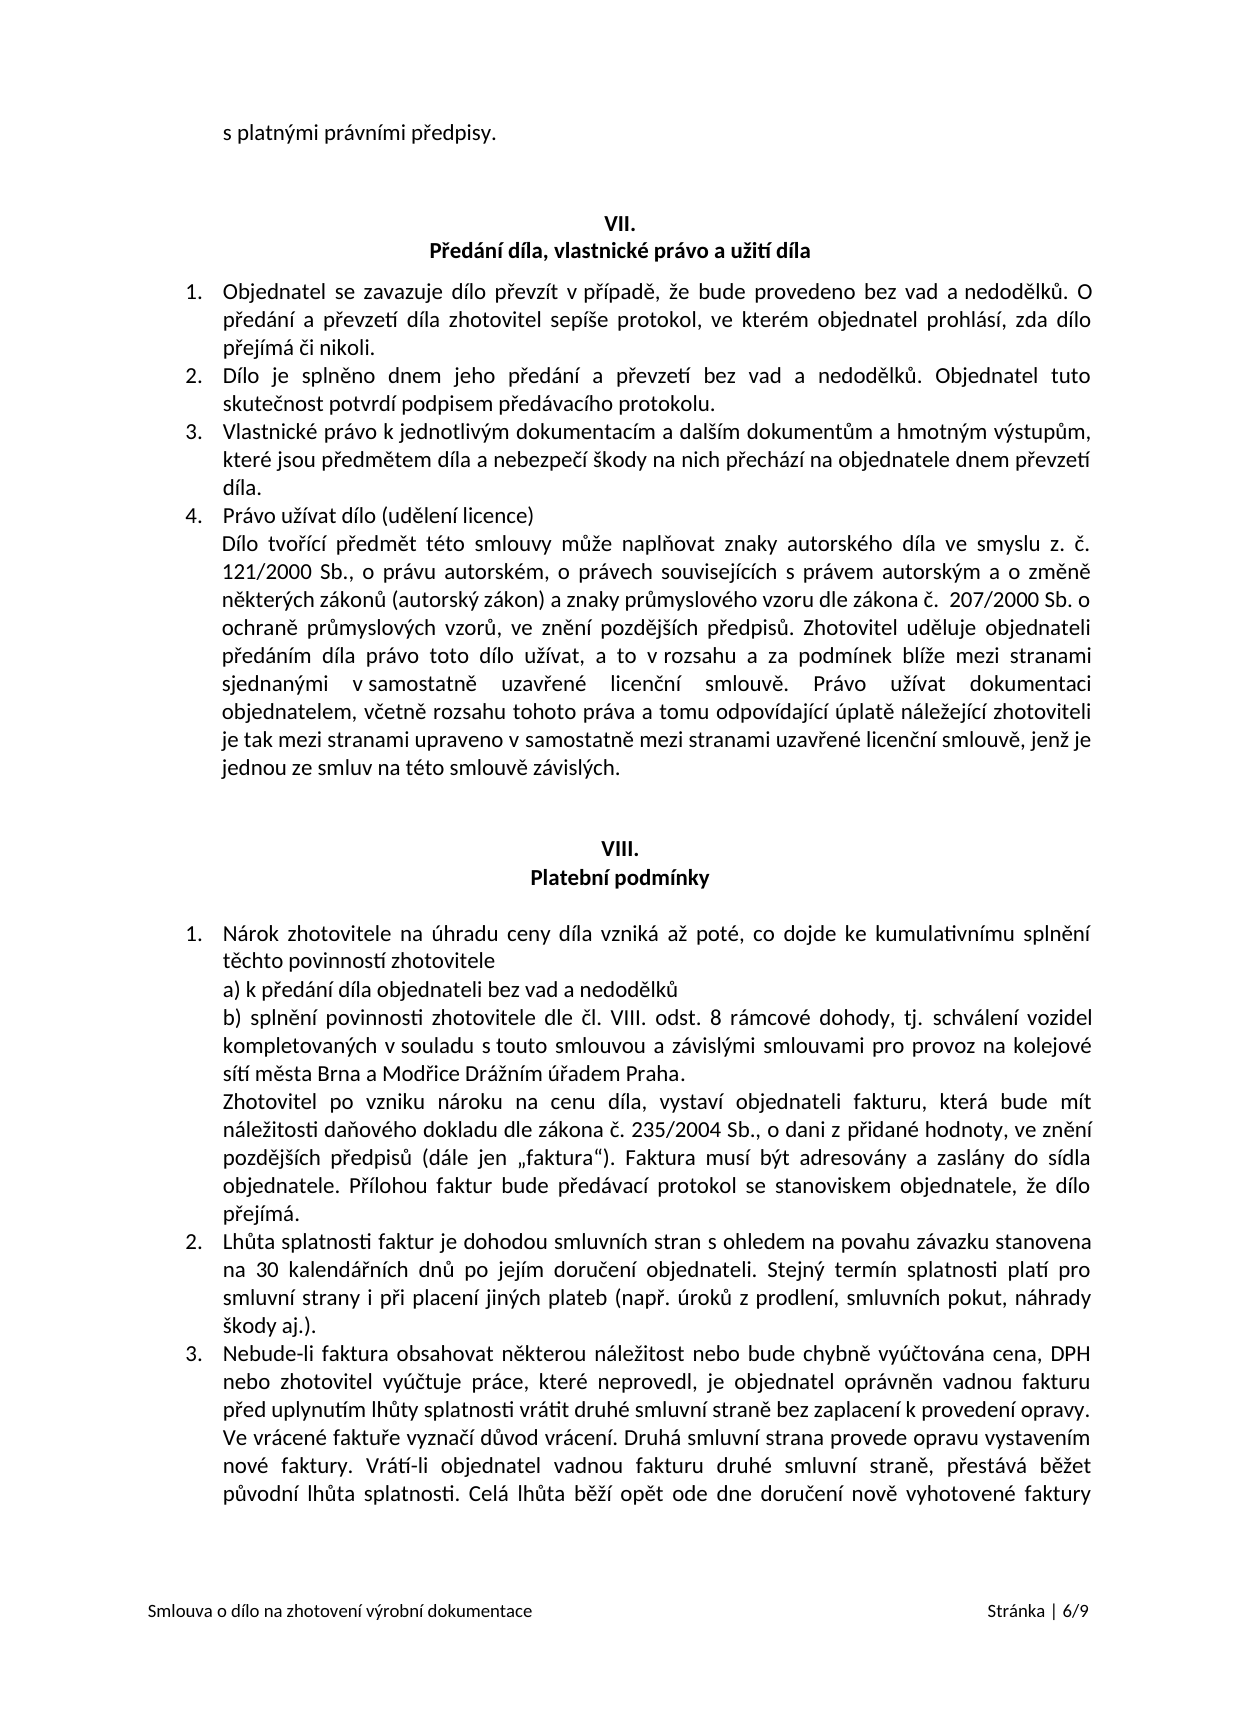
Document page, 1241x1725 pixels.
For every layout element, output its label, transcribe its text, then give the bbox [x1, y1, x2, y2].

text Platební podmínky [148, 863, 1092, 891]
text Předání díla, vlastnické právo a užití díla [148, 237, 1092, 265]
list Dílo je splněno dnem jeho předání a převzetí bez vad a nedodělků. Objednatel tuto skutečnost potvrdí podpisem předávacího protokolu. [185, 361, 1092, 417]
list Zhotovitel po vzniku nároku na cenu díla, vystaví objednateli fakturu, která bude mít náležitosti daňového dokladu dle zákona č. 235/2004 Sb., o dani z přidané hodnoty, ve znění pozdějších předpisů (dále jen „faktura“). Faktura musí být adresovány a zaslány do sídla objednatele. Přílohou faktur bude předávací protokol se stanoviskem objednatele, že dílo přejímá. [223, 1087, 1092, 1227]
list a) k předání díla objednateli bez vad a nedodělků [223, 975, 1092, 1003]
text Dílo tvořící předmět této smlouvy může naplňovat znaky autorského díla ve smyslu z. č. 121/2000 Sb., o právu autorském, o právech souvisejících s právem autorským a o změně některých zákonů (autorský zákon) a znaky průmyslového vzoru dle zákona č. 207/2000 Sb. o ochraně průmyslových vzorů, ve znění pozdějších předpisů. Zhotovitel uděluje objednateli předáním díla právo toto dílo užívat, a to v rozsahu a za podmínek blíže mezi stranami sjednanými v samostatně uzavřené licenční smlouvě. Právo užívat dokumentaci objednatelem, včetně rozsahu tohoto práva a tomu odpovídající úplatě náležející zhotoviteli je tak mezi stranami upraveno v samostatně mezi stranami uzavřené licenční smlouvě, jenž je jednou ze smluv na této smlouvě závislých. [222, 529, 1092, 782]
list b) splnění povinnosti zhotovitele dle čl. VIII. odst. 8 rámcové dohody, tj. schválení vozidel kompletovaných v souladu s touto smlouvou a závislými smlouvami pro provoz na kolejové sítí města Brna a Modřice Drážním úřadem Praha. [223, 1003, 1092, 1087]
text VIII. [148, 834, 1092, 863]
text VII. [148, 209, 1092, 237]
list Lhůta splatnosti faktur je dohodou smluvních stran s ohledem na povahu závazku stanovena na 30 kalendářních dnů po jejím doručení objednateli. Stejný termín splatnosti platí pro smluvní strany i při placení jiných plateb (např. úroků z prodlení, smluvních pokut, náhrady škody aj.). [185, 1227, 1092, 1339]
list Vlastnické právo k jednotlivým dokumentacím a dalším dokumentům a hmotným výstupům, které jsou předmětem díla a nebezpečí škody na nich přechází na objednatele dnem převzetí díla. [185, 417, 1092, 501]
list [185, 118, 1092, 146]
list Právo užívat dílo (udělení licence) [185, 501, 1092, 529]
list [185, 1339, 1092, 1507]
list Nárok zhotovitele na úhradu ceny díla vzniká až poté, co dojde ke kumulativnímu splnění těchto povinností zhotovitele [185, 919, 1092, 975]
list Objednatel se zavazuje dílo převzít v případě, že bude provedeno bez vad a nedodělků. O předání a převzetí díla zhotovitel sepíše protokol, ve kterém objednatel prohlásí, zda dílo přejímá či nikoli. [185, 277, 1092, 361]
